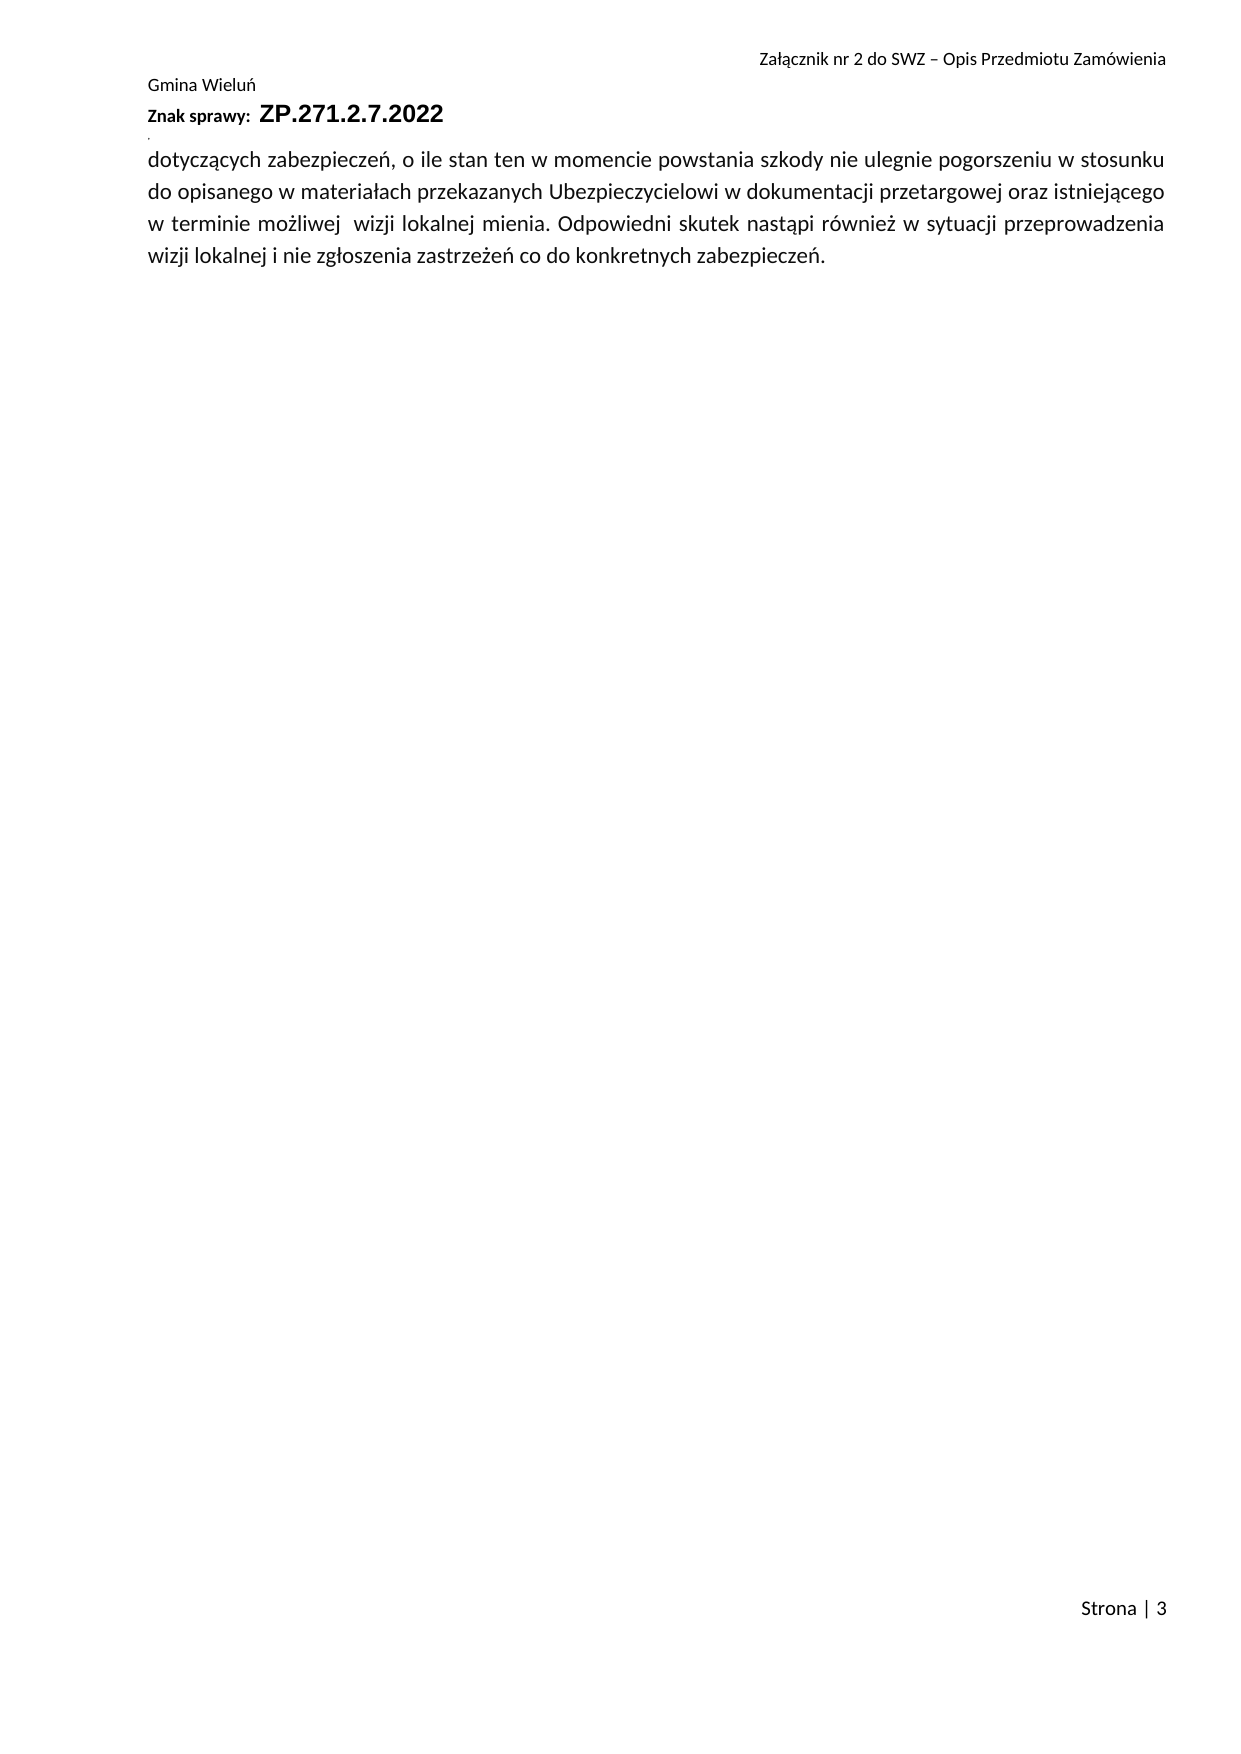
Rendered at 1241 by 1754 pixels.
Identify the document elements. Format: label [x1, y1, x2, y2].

text [148, 145, 1166, 269]
